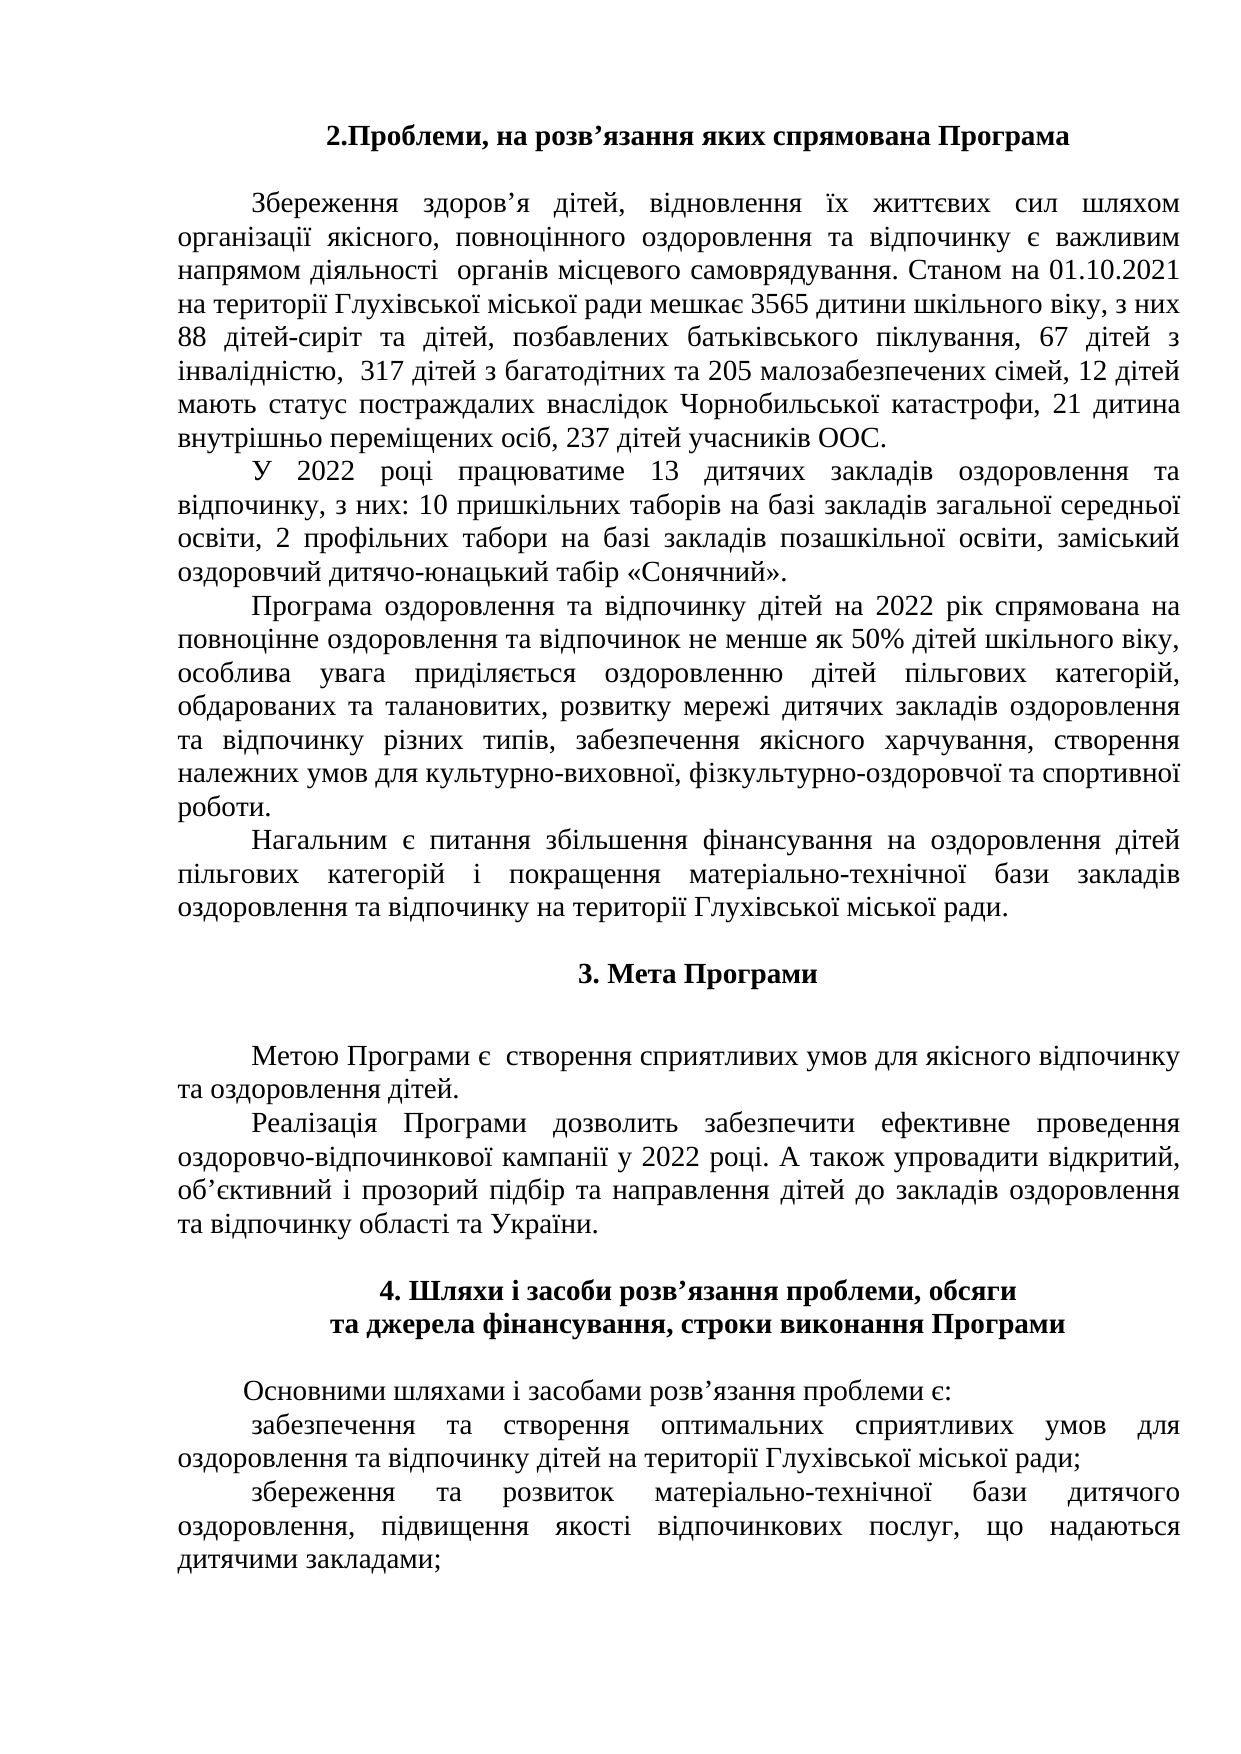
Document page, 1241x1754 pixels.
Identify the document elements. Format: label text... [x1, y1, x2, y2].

text Метою Програми є створення сприятливих умов для якісного відпочинку та оздоровлення дітей. [177, 1038, 1181, 1105]
text та джерела фінансування, строки виконання Програми [177, 1306, 1181, 1340]
text Нагальним є питання збільшення фінансування на оздоровлення дітей пільгових категорій і покращення матеріально-технічної бази закладів оздоровлення та відпочинку на території Глухівської міської ради. [177, 822, 1181, 923]
text Програма оздоровлення та відпочинку дітей на 2022 рік спрямована на повноцінне оздоровлення та відпочинок не менше як 50% дітей шкільного віку, особлива увага приділяється оздоровленню дітей пільгових категорій, обдарованих та талановитих, розвитку мережі дитячих закладів оздоровлення та відпочинку різних типів, забезпечення якісного харчування, створення належних умов для культурно-виховної, фізкультурно-оздоровчої та спортивної роботи. [177, 588, 1181, 822]
text Реалізація Програми дозволить забезпечити ефективне проведення оздоровчо-відпочинкової кампанії у 2022 році. А також упровадити відкритий, об’єктивний і прозорий підбір та направлення дітей до закладів оздоровлення та відпочинку області та України. [177, 1105, 1181, 1239]
text У 2022 році працюватиме 13 дитячих закладів оздоровлення та відпочинку, з них: 10 пришкільних таборів на базі закладів загальної середньої освіти, 2 профільних табори на базі закладів позашкільної освіти, заміський оздоровчий дитячо-юнацький табір «Сонячний». [177, 453, 1181, 588]
text забезпечення та створення оптимальних сприятливих умов для оздоровлення та відпочинку дітей на території Глухівської міської ради; [177, 1407, 1181, 1474]
text збереження та розвиток матеріально-технічної бази дитячого оздоровлення, підвищення якості відпочинкових послуг, що надаються дитячими закладами; [177, 1474, 1181, 1575]
text 3. Мета Програми [215, 957, 1181, 990]
text 2.Проблеми, на розв’язання яких спрямована Програма [215, 118, 1181, 152]
text Основними шляхами і засобами розв’язання проблеми є: [177, 1373, 1181, 1407]
text Збереження здоров’я дітей, відновлення їх життєвих сил шляхом організації якісного, повноцінного оздоровлення та відпочинку є важливим напрямом діяльності органів місцевого самоврядування. Станом на 01.10.2021 на території Глухівської міської ради мешкає 3565 дитини шкільного віку, з них 88 дітей-сиріт та дітей, позбавлених батьківського піклування, 67 дітей з інвалідністю, 317 дітей з багатодітних та 205 малозабезпечених сімей, 12 дітей мають статус постраждалих внаслідок Чорнобильської катастрофи, 21 дитина внутрішньо переміщених осіб, 237 дітей учасників ООС. [177, 185, 1181, 453]
text 4. Шляхи і засоби розв’язання проблеми, обсяги [177, 1273, 1181, 1306]
